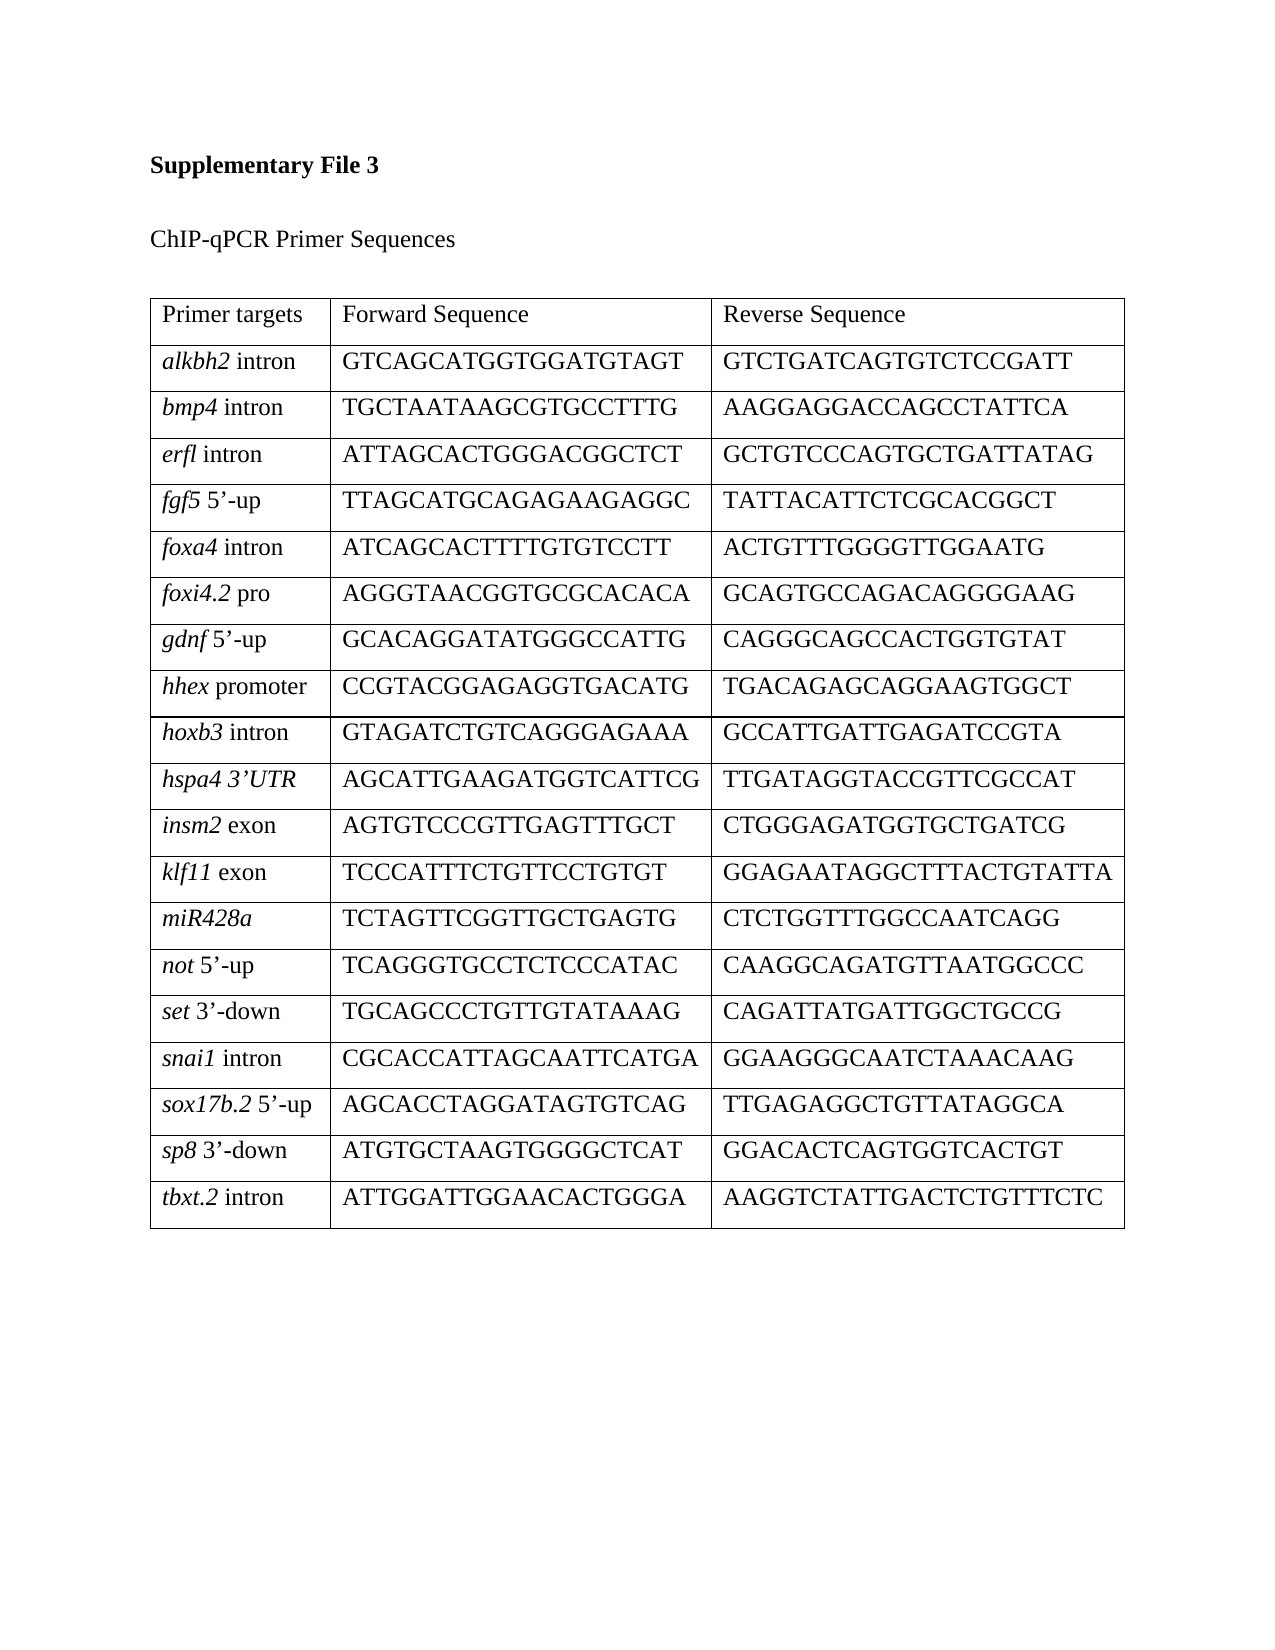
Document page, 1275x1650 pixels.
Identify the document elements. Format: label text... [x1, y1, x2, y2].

table_cell insm2 exon [151, 810, 330, 856]
table_cell TGCTAATAAGCGTGCCTTTG [331, 392, 711, 438]
table_cell snai1 intron [151, 1043, 330, 1088]
table_cell AGGGTAACGGTGCGCACACA [331, 578, 711, 623]
table_cell not 5’-up [151, 950, 330, 995]
table_cell sp8 3’-down [151, 1136, 330, 1181]
table_cell CAGGGCAGCCACTGGTGTAT [712, 625, 1124, 670]
table_cell GCAGTGCCAGACAGGGGAAG [712, 578, 1124, 623]
table_cell alkbh2 intron [151, 346, 330, 391]
table_cell CCGTACGGAGAGGTGACATG [331, 671, 711, 716]
table_cell CGCACCATTAGCAATTCATGA [331, 1043, 711, 1088]
table_cell TCTAGTTCGGTTGCTGAGTG [331, 903, 711, 949]
table_cell TATTACATTCTCGCACGGCT [712, 485, 1124, 531]
table_cell bmp4 intron [151, 392, 330, 438]
table_cell hspa4 3’UTR [151, 764, 330, 809]
table_cell foxi4.2 pro [151, 578, 330, 623]
table_cell foxa4 intron [151, 532, 330, 577]
table_cell CTCTGGTTTGGCCAATCAGG [712, 903, 1124, 949]
table_cell GGAAGGGCAATCTAAACAAG [712, 1043, 1124, 1088]
table_cell GGAGAATAGGCTTTACTGTATTA [712, 857, 1124, 902]
table_cell AGCATTGAAGATGGTCATTCG [331, 764, 711, 809]
table_cell GCACAGGATATGGGCCATTG [331, 625, 711, 670]
table_cell ATGTGCTAAGTGGGGCTCAT [331, 1136, 711, 1181]
table_cell erfl intron [151, 439, 330, 484]
table_cell klf11 exon [151, 857, 330, 902]
table_header Primer targets [151, 299, 330, 345]
table_cell sox17b.2 5’-up [151, 1089, 330, 1134]
text Supplementary File 3 [150, 150, 1125, 179]
table_header Reverse Sequence [712, 299, 1124, 345]
table_cell TGCAGCCCTGTTGTATAAAG [331, 996, 711, 1042]
table_cell GCTGTCCCAGTGCTGATTATAG [712, 439, 1124, 484]
table_cell set 3’-down [151, 996, 330, 1042]
table_cell ATTAGCACTGGGACGGCTCT [331, 439, 711, 484]
table_cell TCAGGGTGCCTCTCCCATAC [331, 950, 711, 995]
table_cell CAAGGCAGATGTTAATGGCCC [712, 950, 1124, 995]
table_cell TTAGCATGCAGAGAAGAGGC [331, 485, 711, 531]
table_cell TGACAGAGCAGGAAGTGGCT [712, 671, 1124, 716]
table_cell tbxt.2 intron [151, 1182, 330, 1227]
table_cell ATCAGCACTTTTGTGTCCTT [331, 532, 711, 577]
table_header Forward Sequence [331, 299, 711, 345]
table_cell GTCTGATCAGTGTCTCCGATT [712, 346, 1124, 391]
table_cell GCCATTGATTGAGATCCGTA [712, 718, 1124, 763]
table_cell TTGATAGGTACCGTTCGCCAT [712, 764, 1124, 809]
table_cell ACTGTTTGGGGTTGGAATG [712, 532, 1124, 577]
table_cell ATTGGATTGGAACACTGGGA [331, 1182, 711, 1227]
table_cell AGCACCTAGGATAGTGTCAG [331, 1089, 711, 1134]
table_cell CAGATTATGATTGGCTGCCG [712, 996, 1124, 1042]
table_cell TCCCATTTCTGTTCCTGTGT [331, 857, 711, 902]
table_cell GGACACTCAGTGGTCACTGT [712, 1136, 1124, 1181]
text ChIP-qPCR Primer Sequences [150, 224, 1125, 253]
table_cell TTGAGAGGCTGTTATAGGCA [712, 1089, 1124, 1134]
table_cell gdnf 5’-up [151, 625, 330, 670]
table_cell hhex promoter [151, 671, 330, 716]
table_cell hoxb3 intron [151, 718, 330, 763]
table_cell GTAGATCTGTCAGGGAGAAA [331, 718, 711, 763]
table_cell AGTGTCCCGTTGAGTTTGCT [331, 810, 711, 856]
table_cell fgf5 5’-up [151, 485, 330, 531]
table_cell miR428a [151, 903, 330, 949]
table_cell AAGGTCTATTGACTCTGTTTCTC [712, 1182, 1124, 1227]
table_cell CTGGGAGATGGTGCTGATCG [712, 810, 1124, 856]
table_cell GTCAGCATGGTGGATGTAGT [331, 346, 711, 391]
table_cell AAGGAGGACCAGCCTATTCA [712, 392, 1124, 438]
